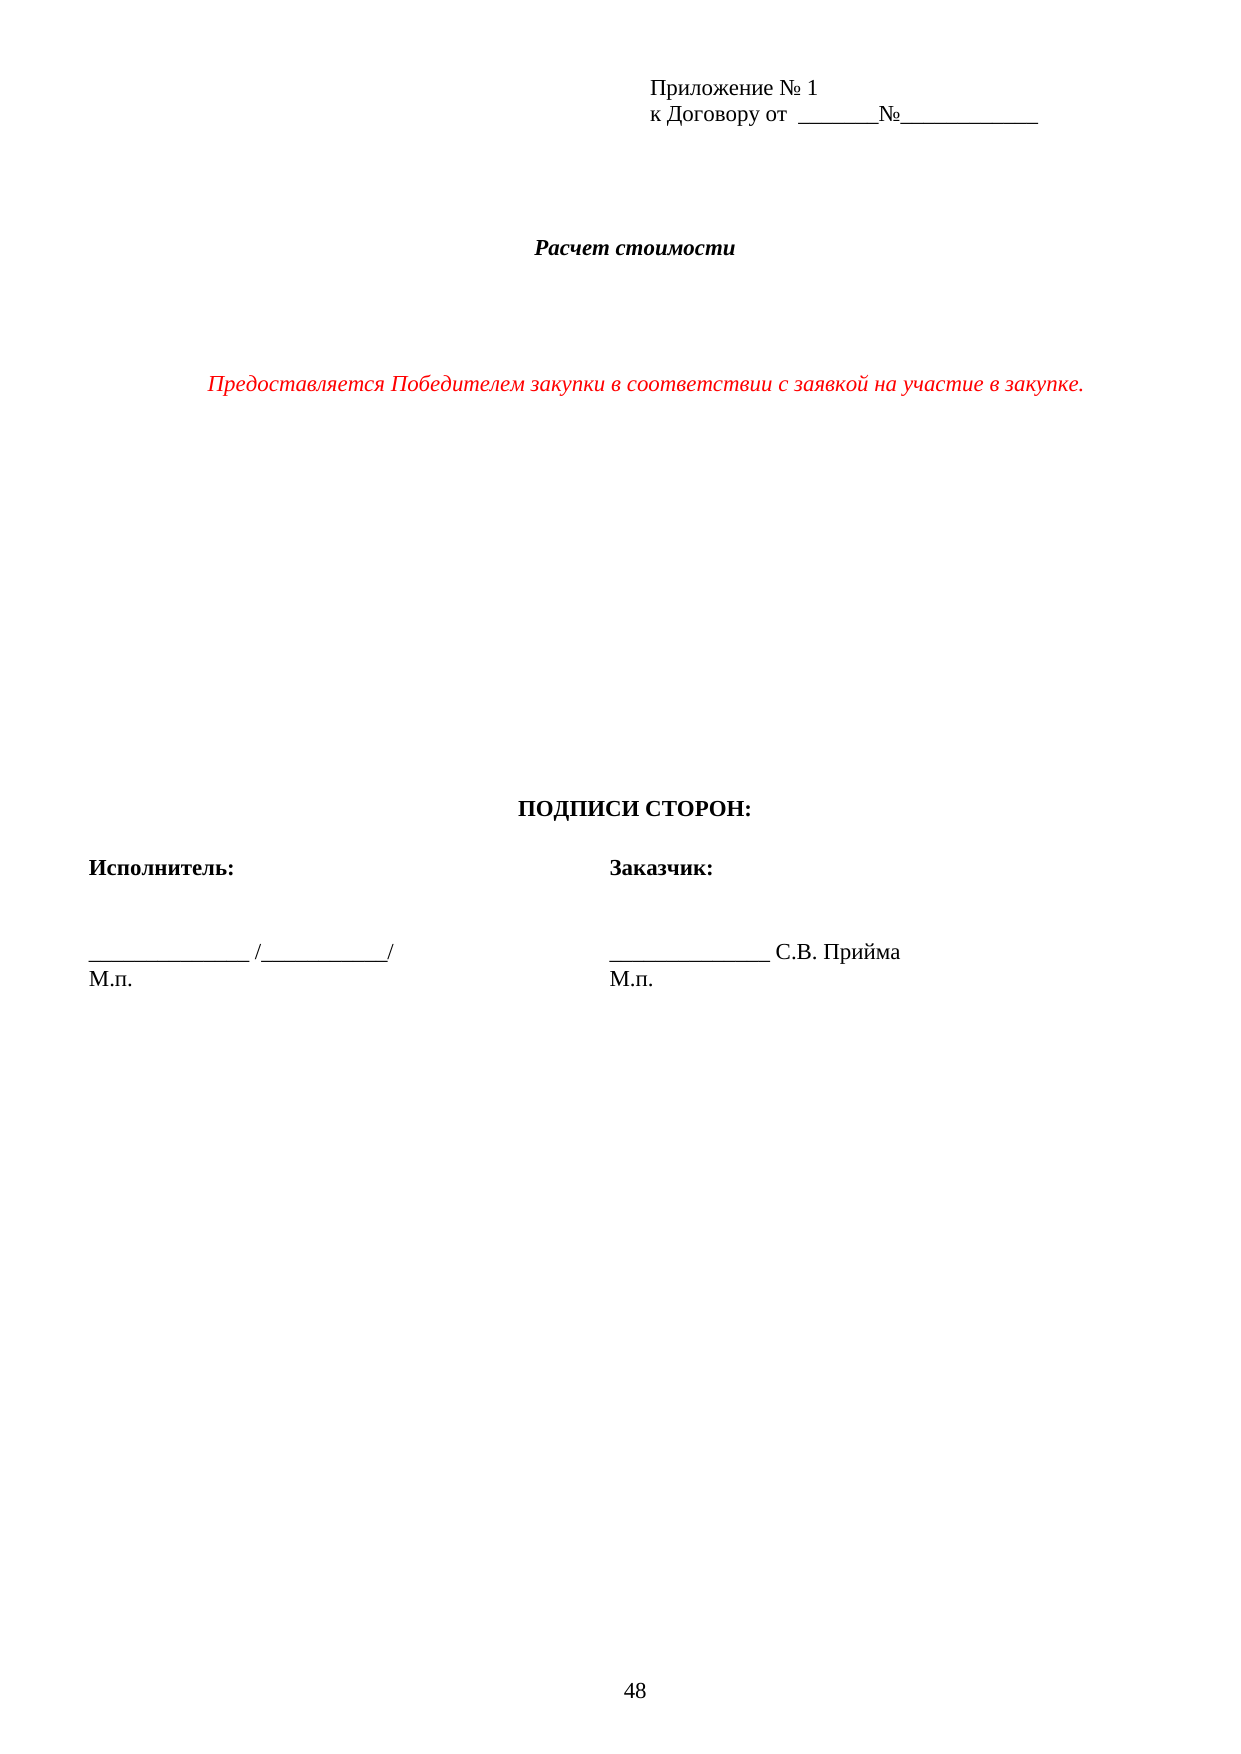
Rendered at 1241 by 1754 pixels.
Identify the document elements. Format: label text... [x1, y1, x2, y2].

table_header Заказчик: ______________ С.В. Прийма М.п. [598, 855, 1119, 991]
table_header Исполнитель: ______________ /___________/ М.п. [78, 855, 598, 991]
text к Договору от _______№____________ [89, 100, 1181, 127]
list Расчет стоимости [89, 234, 1181, 261]
text Приложение № 1 [89, 74, 1181, 100]
text Предоставляется Победителем закупки в соответствии с заявкой на участие в закупке. [89, 370, 1181, 396]
text ПОДПИСИ СТОРОН: [89, 796, 1181, 822]
